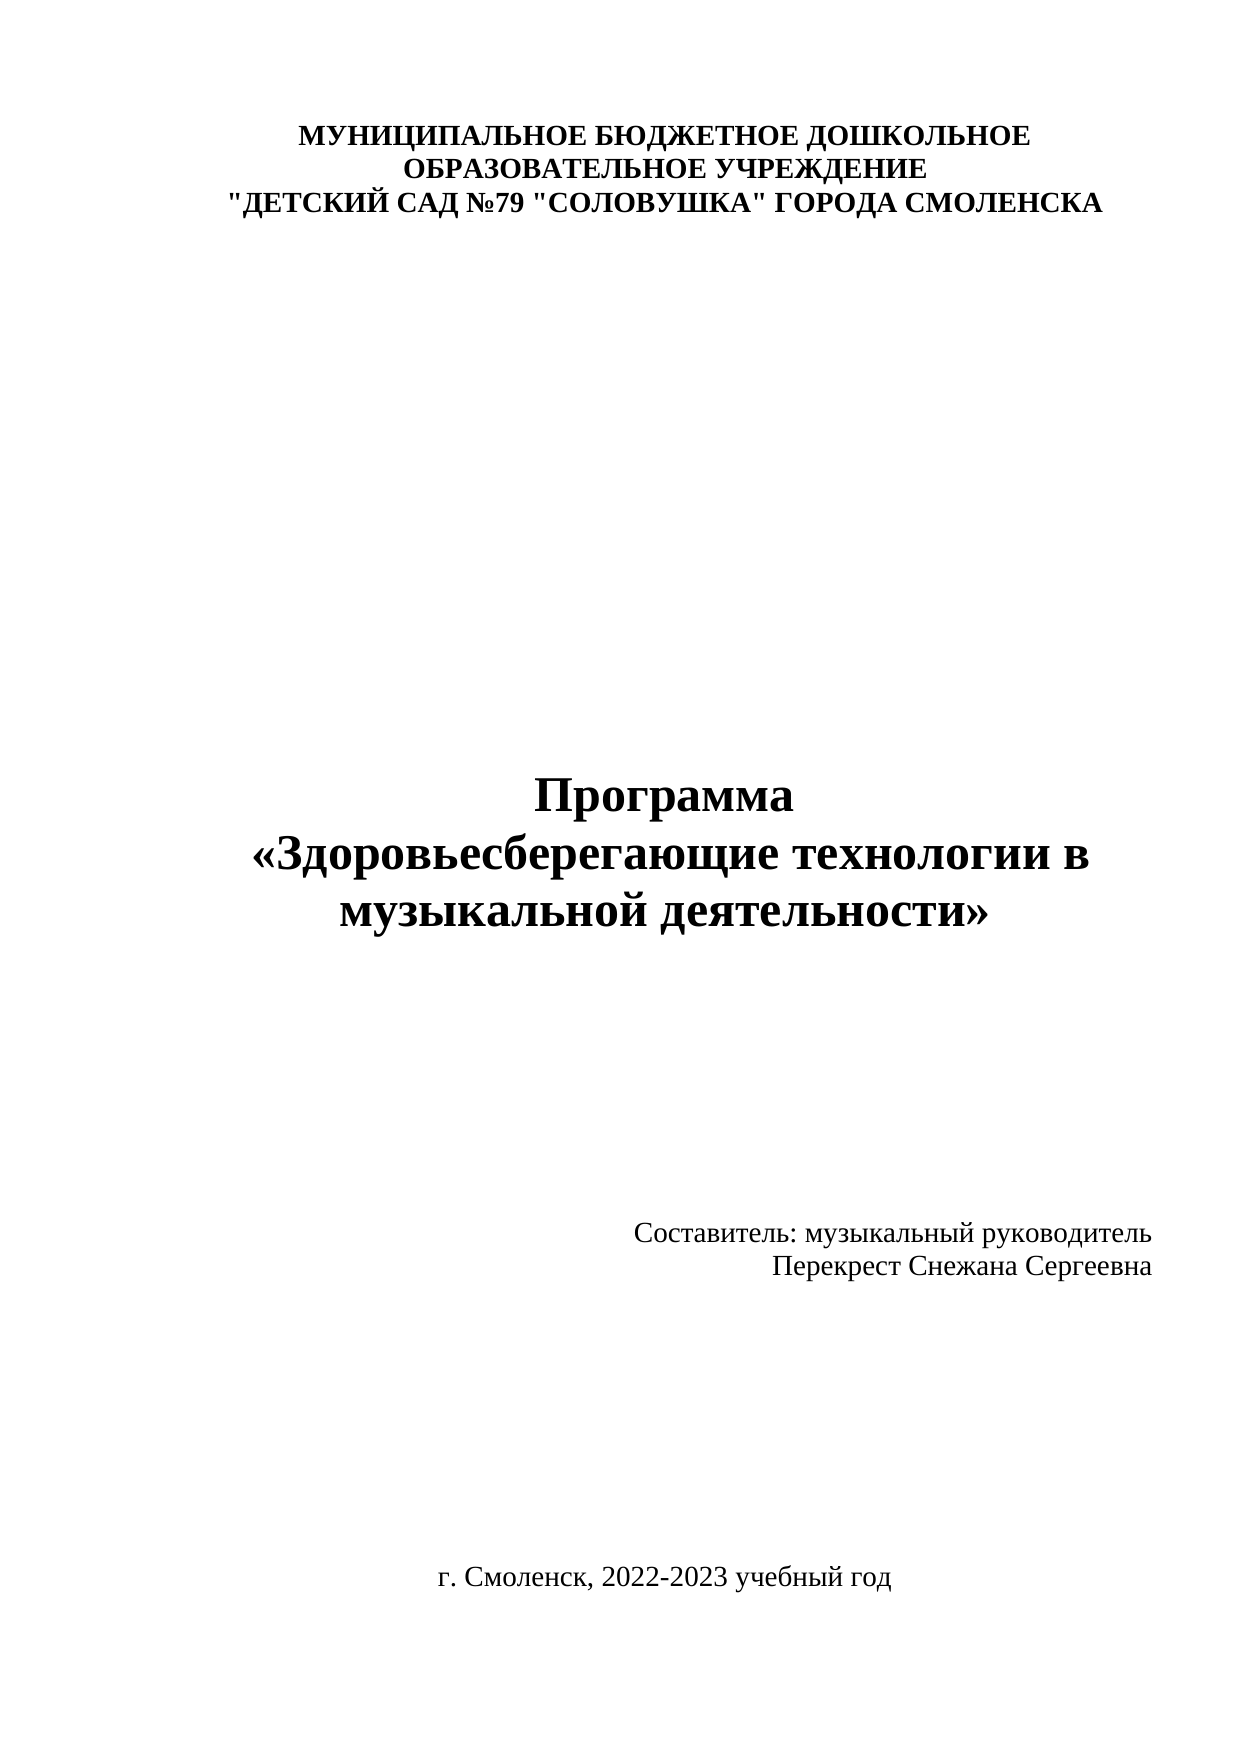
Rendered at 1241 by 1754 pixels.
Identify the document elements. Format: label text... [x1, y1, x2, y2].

text МУНИЦИПАЛЬНОЕ БЮДЖЕТНОЕ ДОШКОЛЬНОЕ ОБРАЗОВАТЕЛЬНОЕ УЧРЕЖДЕНИЕ [177, 118, 1152, 185]
text «Здоровьесберегающие технологии в музыкальной деятельности» [177, 823, 1152, 938]
text Составитель: музыкальный руководитель [177, 1215, 1152, 1248]
text Программа [177, 765, 1152, 823]
text "ДЕТСКИЙ САД №79 "СОЛОВУШКА" ГОРОДА СМОЛЕНСКА [177, 185, 1152, 218]
text Перекрест Снежана Сергеевна [177, 1248, 1152, 1282]
text г. Смоленск, 2022-2023 учебный год [177, 1559, 1152, 1592]
